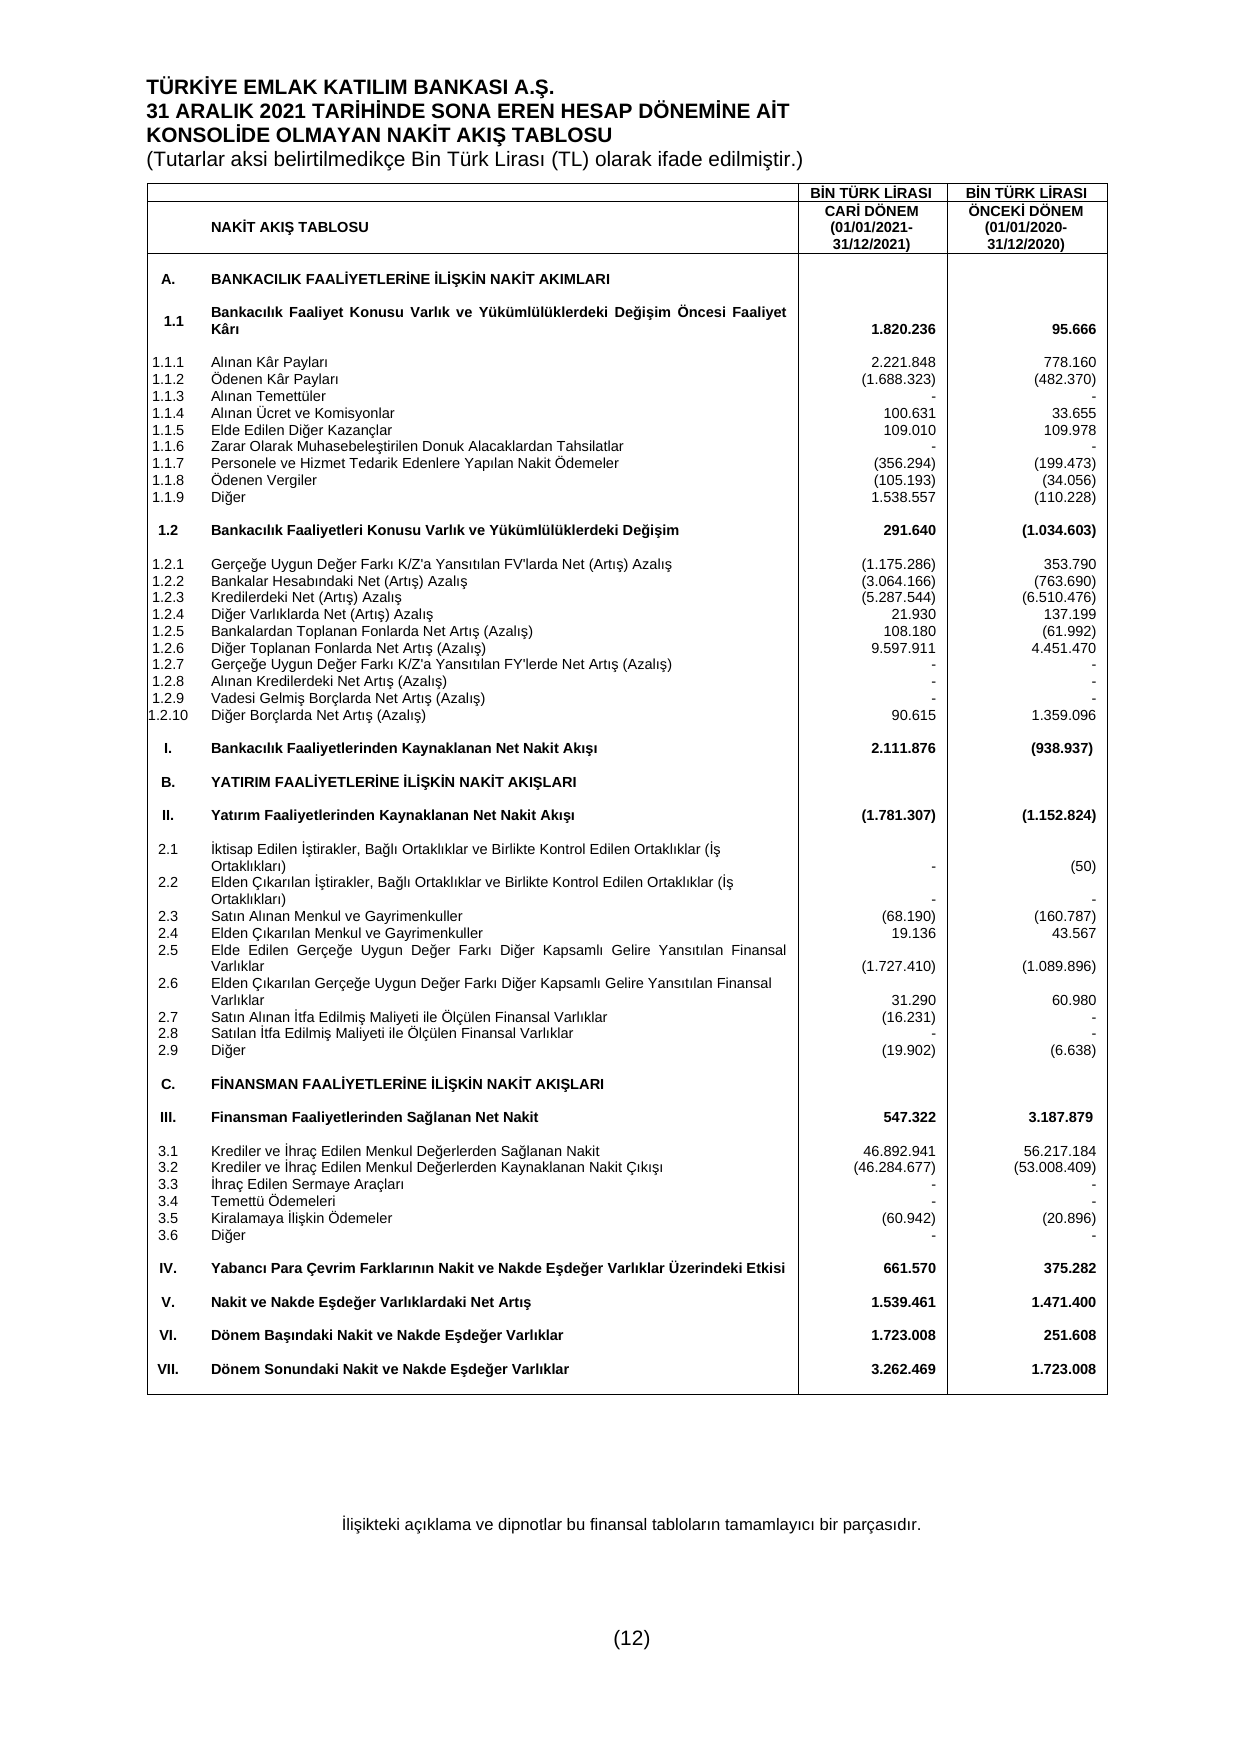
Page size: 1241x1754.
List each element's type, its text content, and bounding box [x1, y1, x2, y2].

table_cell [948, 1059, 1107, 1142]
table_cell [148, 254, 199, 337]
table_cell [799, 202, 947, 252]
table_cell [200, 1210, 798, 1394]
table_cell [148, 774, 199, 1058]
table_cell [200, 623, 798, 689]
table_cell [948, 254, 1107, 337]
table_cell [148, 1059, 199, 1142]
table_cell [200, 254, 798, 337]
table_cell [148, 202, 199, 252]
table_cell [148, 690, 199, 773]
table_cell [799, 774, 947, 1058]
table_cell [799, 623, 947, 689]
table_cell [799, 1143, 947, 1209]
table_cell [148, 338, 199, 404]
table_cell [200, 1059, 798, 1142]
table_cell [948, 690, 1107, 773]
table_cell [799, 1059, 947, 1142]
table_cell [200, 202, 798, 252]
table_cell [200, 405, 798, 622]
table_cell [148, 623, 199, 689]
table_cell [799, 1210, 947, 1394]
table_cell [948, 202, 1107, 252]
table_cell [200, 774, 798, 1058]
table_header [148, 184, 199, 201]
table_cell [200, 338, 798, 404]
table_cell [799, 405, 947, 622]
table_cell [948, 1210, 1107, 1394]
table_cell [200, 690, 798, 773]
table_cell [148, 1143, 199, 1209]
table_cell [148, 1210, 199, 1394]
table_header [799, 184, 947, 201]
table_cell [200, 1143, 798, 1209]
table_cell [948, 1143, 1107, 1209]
text İlişikteki açıklama ve dipnotlar bu finansal tabloların tamamlayıcı bir parçasıdır. [148, 1515, 1116, 1534]
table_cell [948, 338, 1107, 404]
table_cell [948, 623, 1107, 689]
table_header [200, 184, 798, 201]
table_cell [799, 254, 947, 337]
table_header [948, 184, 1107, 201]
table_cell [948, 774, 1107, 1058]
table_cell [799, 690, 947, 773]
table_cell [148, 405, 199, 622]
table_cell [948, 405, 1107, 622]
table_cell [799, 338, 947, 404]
